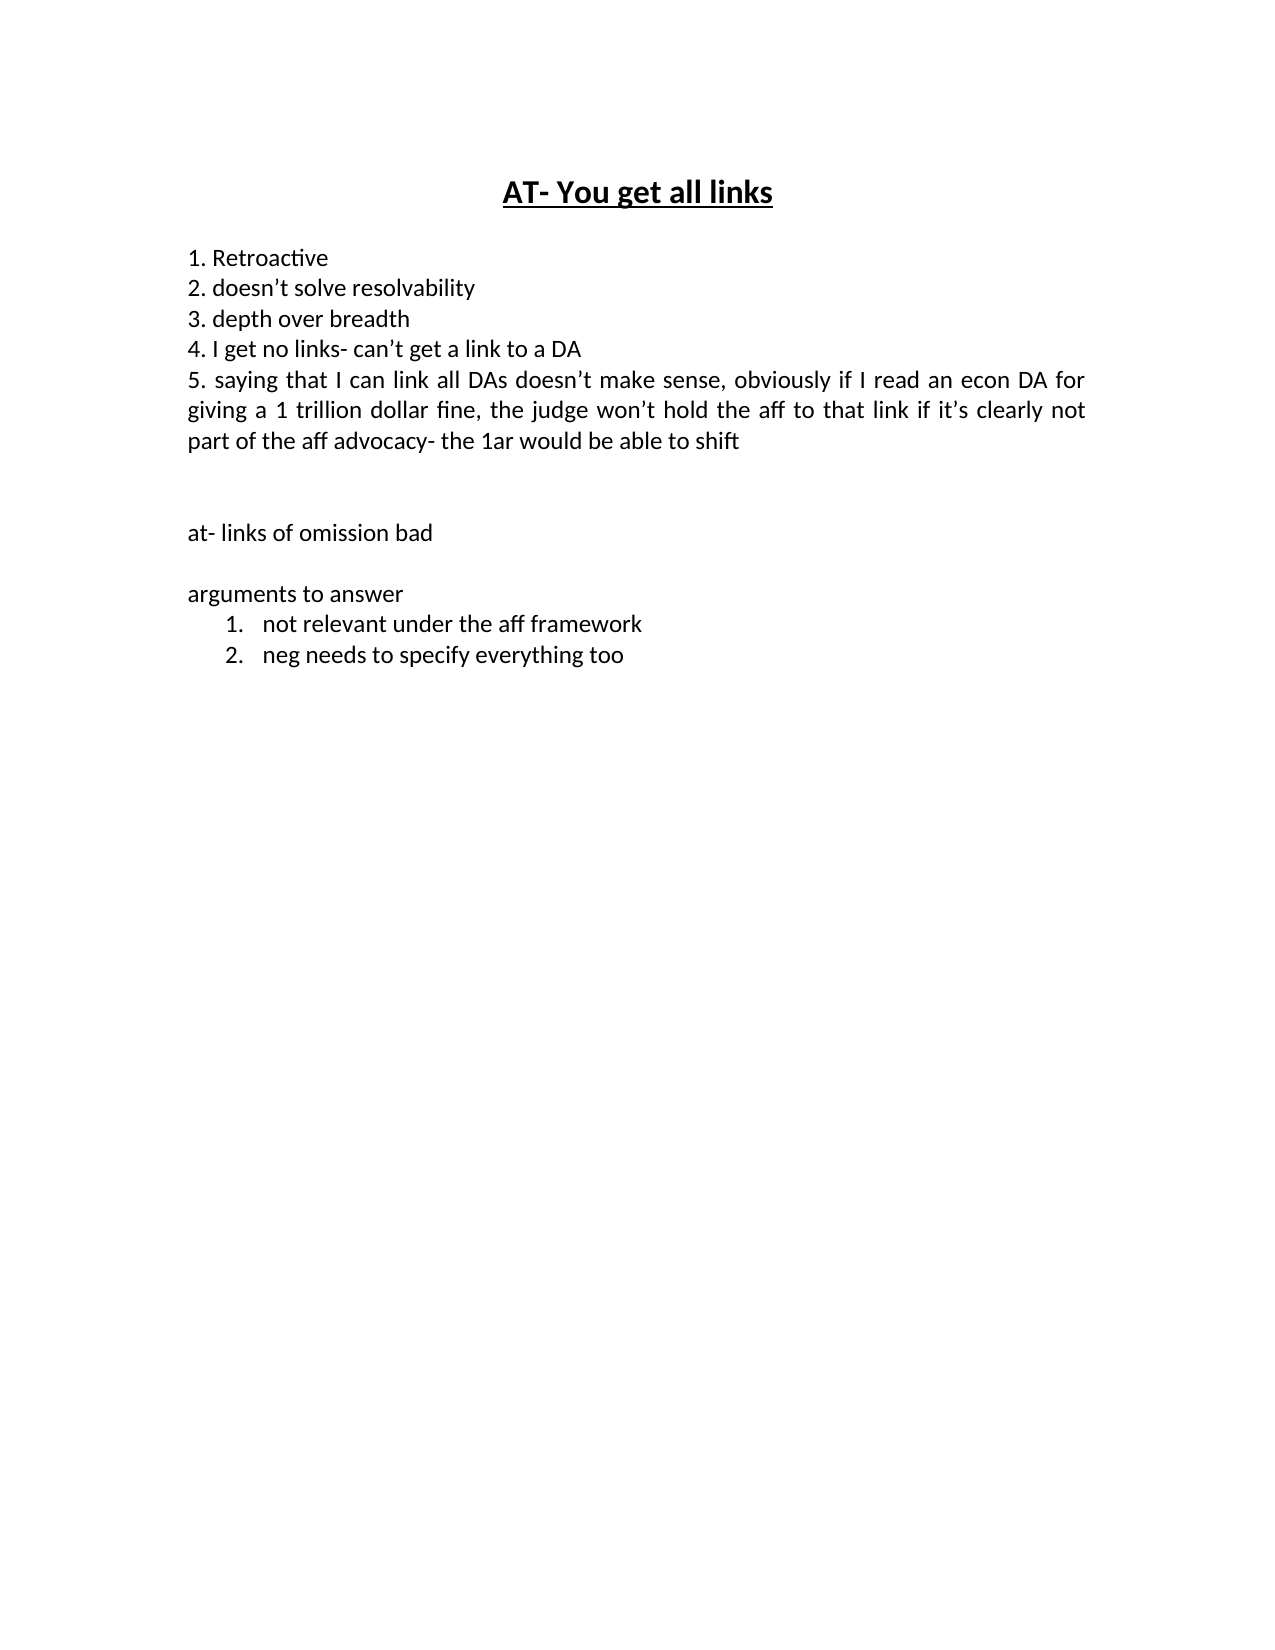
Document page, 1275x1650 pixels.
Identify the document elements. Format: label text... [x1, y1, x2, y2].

text 2. doesn’t solve resolvability [187, 273, 1087, 303]
text 5. saying that I can link all DAs doesn’t make sense, obviously if I read an econ DA for giving a 1 trillion dollar fine, the judge won’t hold the aff to that link if it’s clearly not part of the aff advocacy- the 1ar would be able to shift [187, 364, 1087, 456]
text 3. depth over breadth [187, 303, 1087, 334]
subtitle AT- You get all links [187, 171, 1087, 212]
text 1. Retroactive [187, 242, 1087, 273]
text arguments to answer [187, 578, 1087, 608]
list neg needs to specify everything too [225, 639, 1087, 669]
list not relevant under the aff framework [225, 608, 1087, 639]
text 4. I get no links- can’t get a link to a DA [187, 334, 1087, 364]
text at- links of omission bad [187, 517, 1087, 547]
